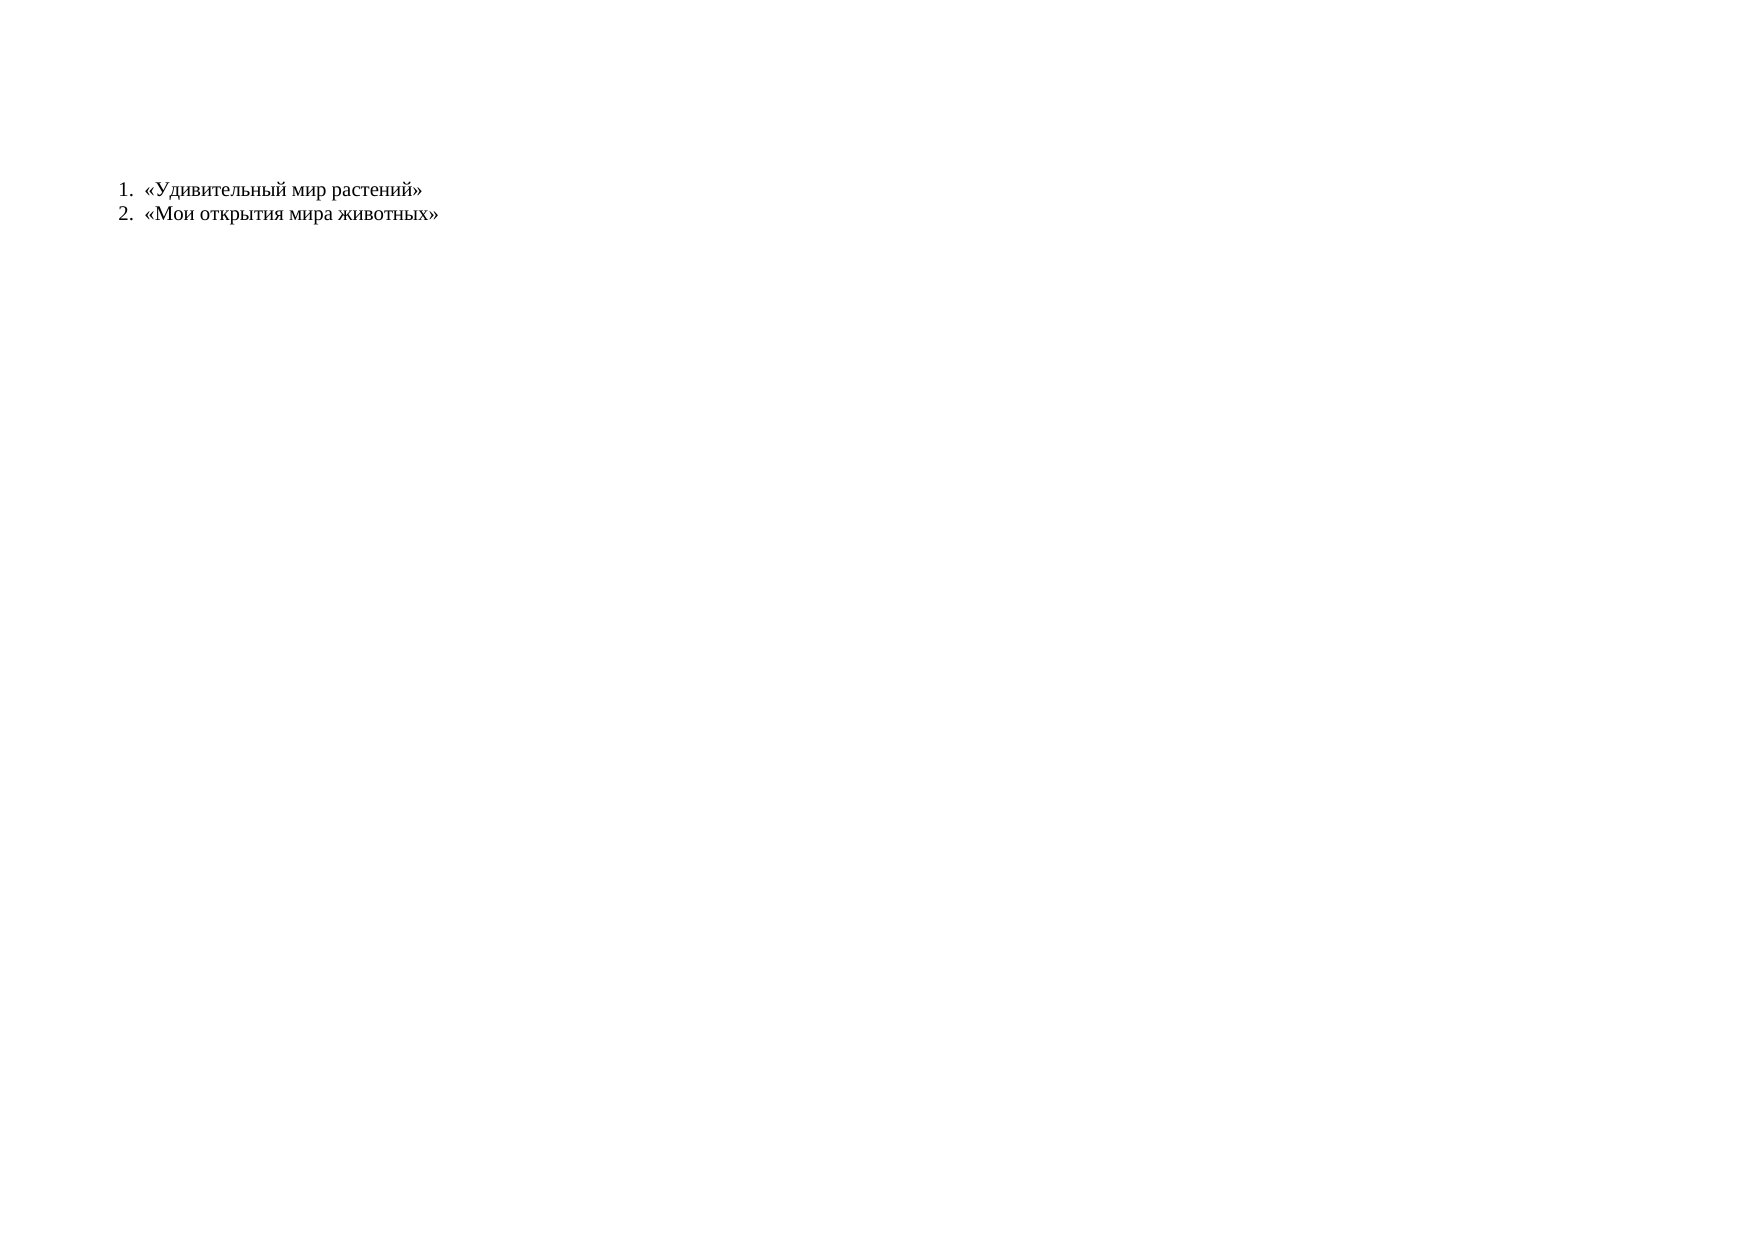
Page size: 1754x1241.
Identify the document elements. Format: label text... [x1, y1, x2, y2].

text 1. «Удивительный мир растений» [118, 177, 1636, 201]
text 2. «Мои открытия мира животных» [118, 201, 1636, 225]
